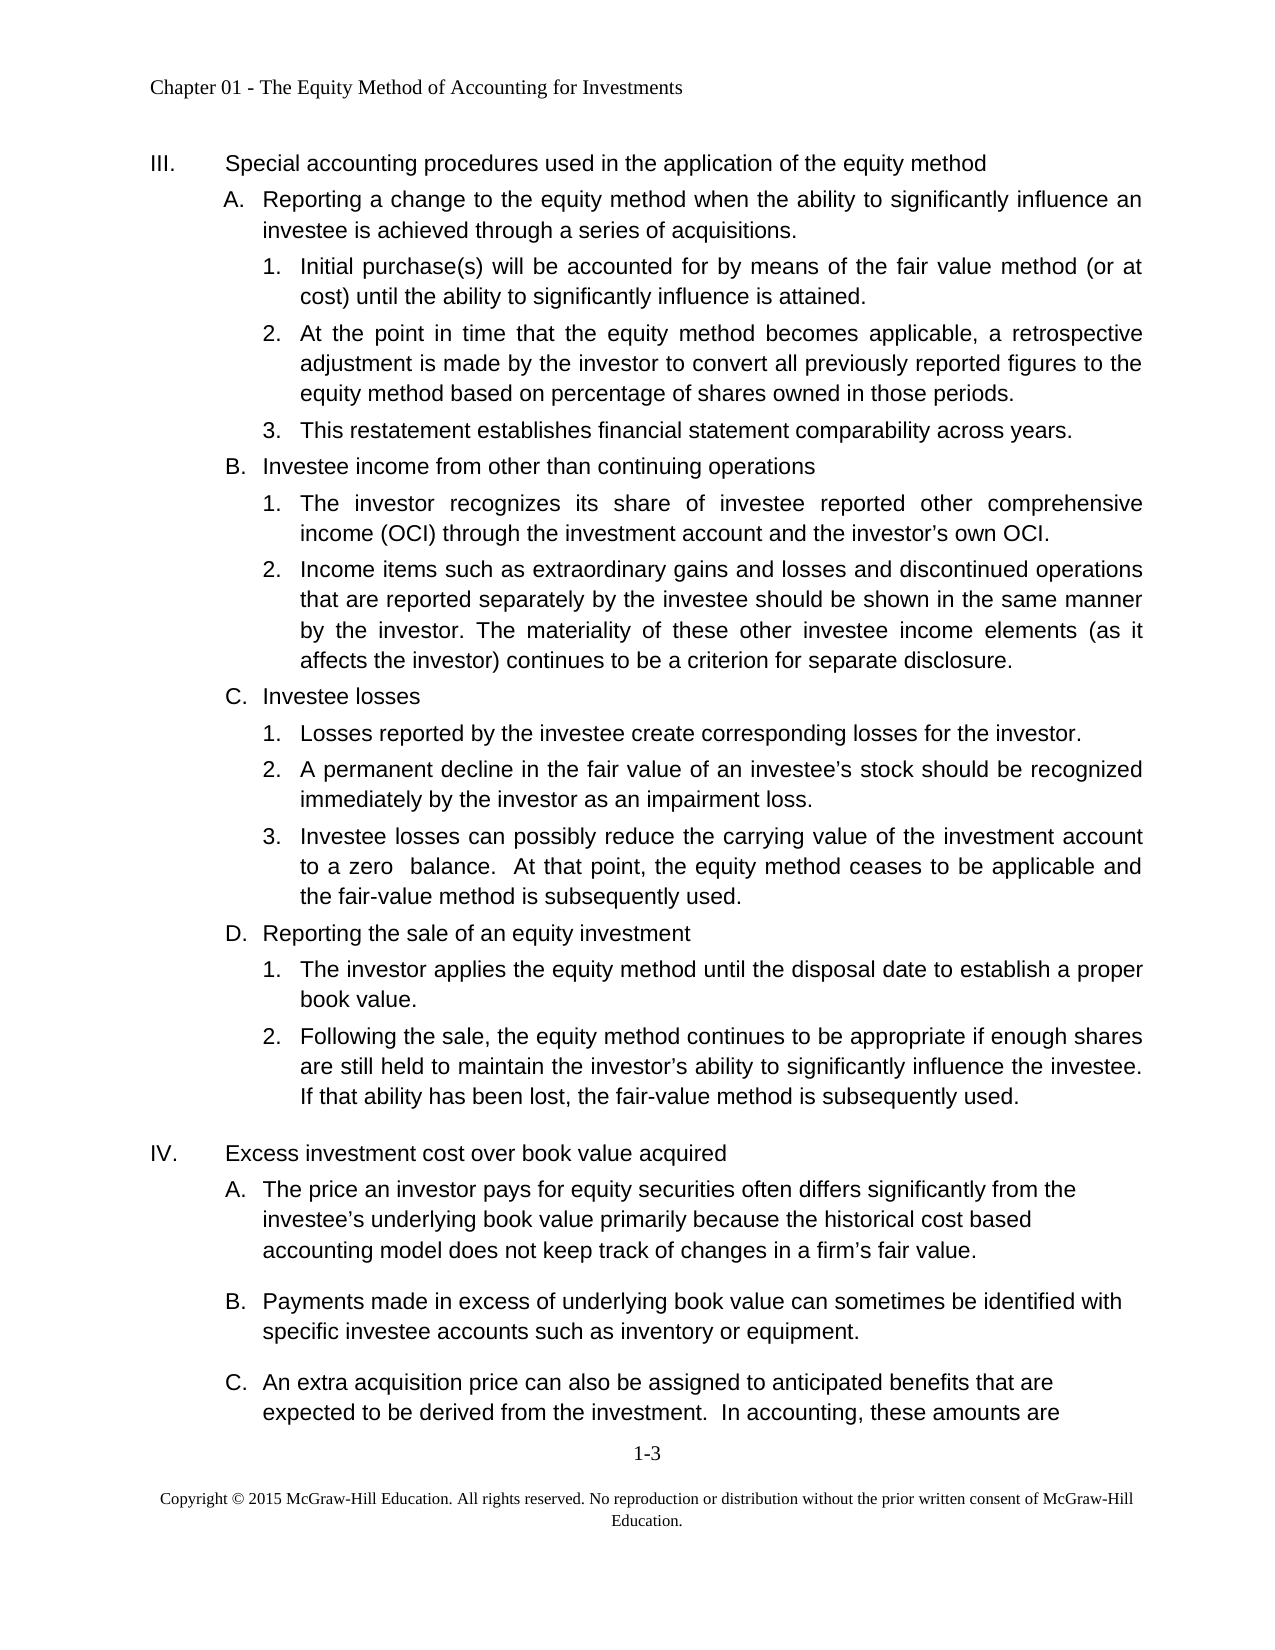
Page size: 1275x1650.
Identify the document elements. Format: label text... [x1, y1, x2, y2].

list The investor recognizes its share of investee reported other comprehensive income (OCI) through the investment account and the investor’s own OCI. [262, 489, 1144, 546]
list Losses reported by the investee create corresponding losses for the investor. [262, 720, 1144, 746]
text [225, 1369, 1144, 1426]
text A. The price an investor pays for equity securities often differs significantly from the investee’s underlying book value primarily because the historical cost based accounting model does not keep track of changes in a firm’s fair value. [225, 1176, 1144, 1263]
list Income items such as extraordinary gains and losses and discontinued operations that are reported separately by the investee should be shown in the same manner by the investor. The materiality of these other investee income elements (as it affects the investor) continues to be a criterion for separate disclosure. [262, 556, 1144, 673]
list The investor applies the equity method until the disposal date to establish a proper book value. [262, 956, 1144, 1013]
list Excess investment cost over book value acquired [150, 1140, 1144, 1166]
list Investee losses can possibly reduce the carrying value of the investment account to a zero balance. At that point, the equity method ceases to be applicable and the fair-value method is subsequently used. [262, 823, 1144, 910]
list Reporting a change to the equity method when the ability to significantly influence an investee is achieved through a series of acquisitions. [223, 186, 1144, 243]
text B. Payments made in excess of underlying book value can sometimes be identified with specific investee accounts such as inventory or equipment. [225, 1288, 1144, 1344]
list Initial purchase(s) will be accounted for by means of the fair value method (or at cost) until the ability to significantly influence is attained. [262, 253, 1144, 310]
list Following the sale, the equity method continues to be appropriate if enough shares are still held to maintain the investor’s ability to significantly influence the investee. If that ability has been lost, the fair-value method is subsequently used. [262, 1023, 1144, 1110]
list This restatement establishes financial statement comparability across years. [262, 417, 1144, 443]
list Investee income from other than continuing operations [225, 453, 1144, 479]
list Special accounting procedures used in the application of the equity method [150, 150, 1144, 176]
list Investee losses [225, 683, 1144, 710]
list At the point in time that the equity method becomes applicable, a retrospective adjustment is made by the investor to convert all previously reported figures to the equity method based on percentage of shares owned in those periods. [262, 320, 1144, 407]
list Reporting the sale of an equity investment [225, 920, 1144, 946]
list A permanent decline in the fair value of an investee’s stock should be recognized immediately by the investor as an impairment loss. [262, 756, 1144, 813]
